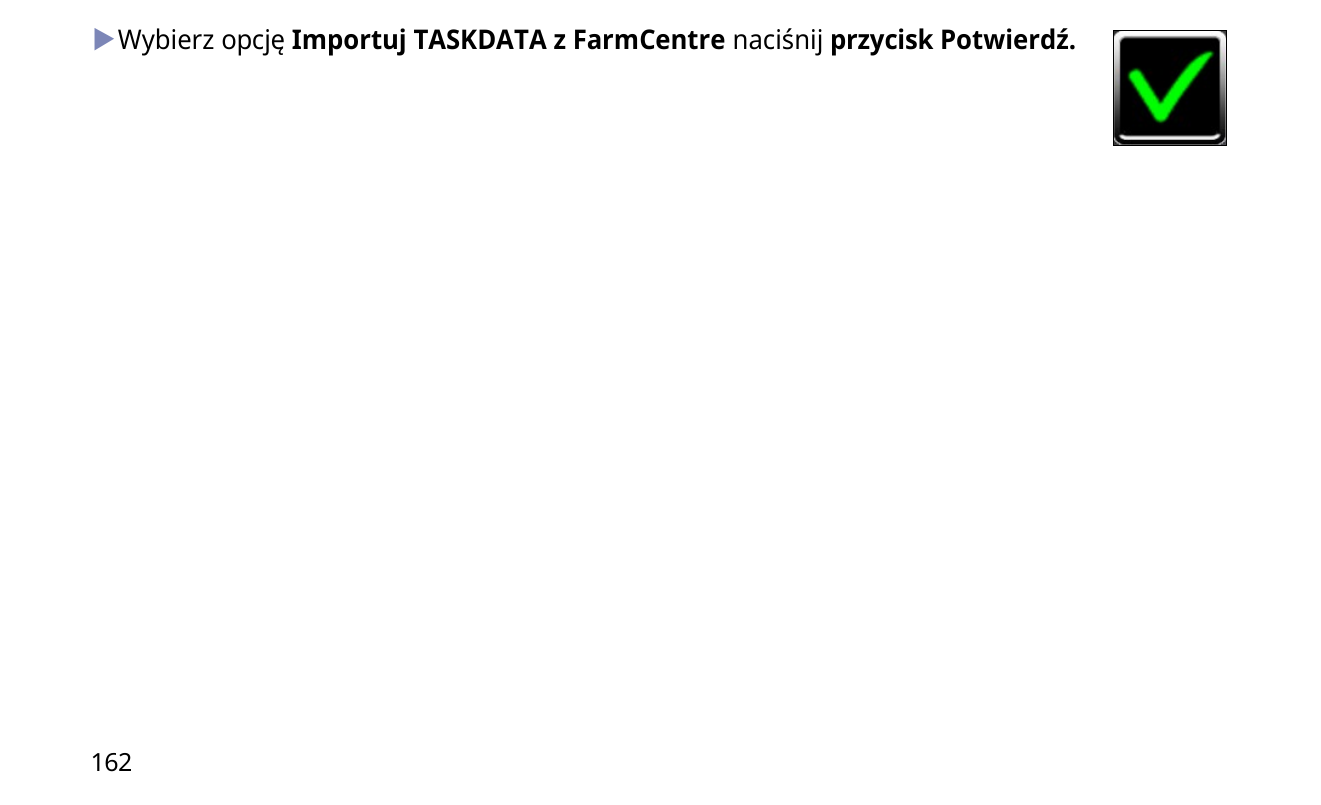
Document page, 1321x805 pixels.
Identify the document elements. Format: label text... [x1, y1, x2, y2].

picture [1114, 58, 1226, 145]
list Wybierz opcję Importuj TASKDATA z FarmCentre naciśnij przycisk Potwierdź. [92, 21, 1258, 58]
